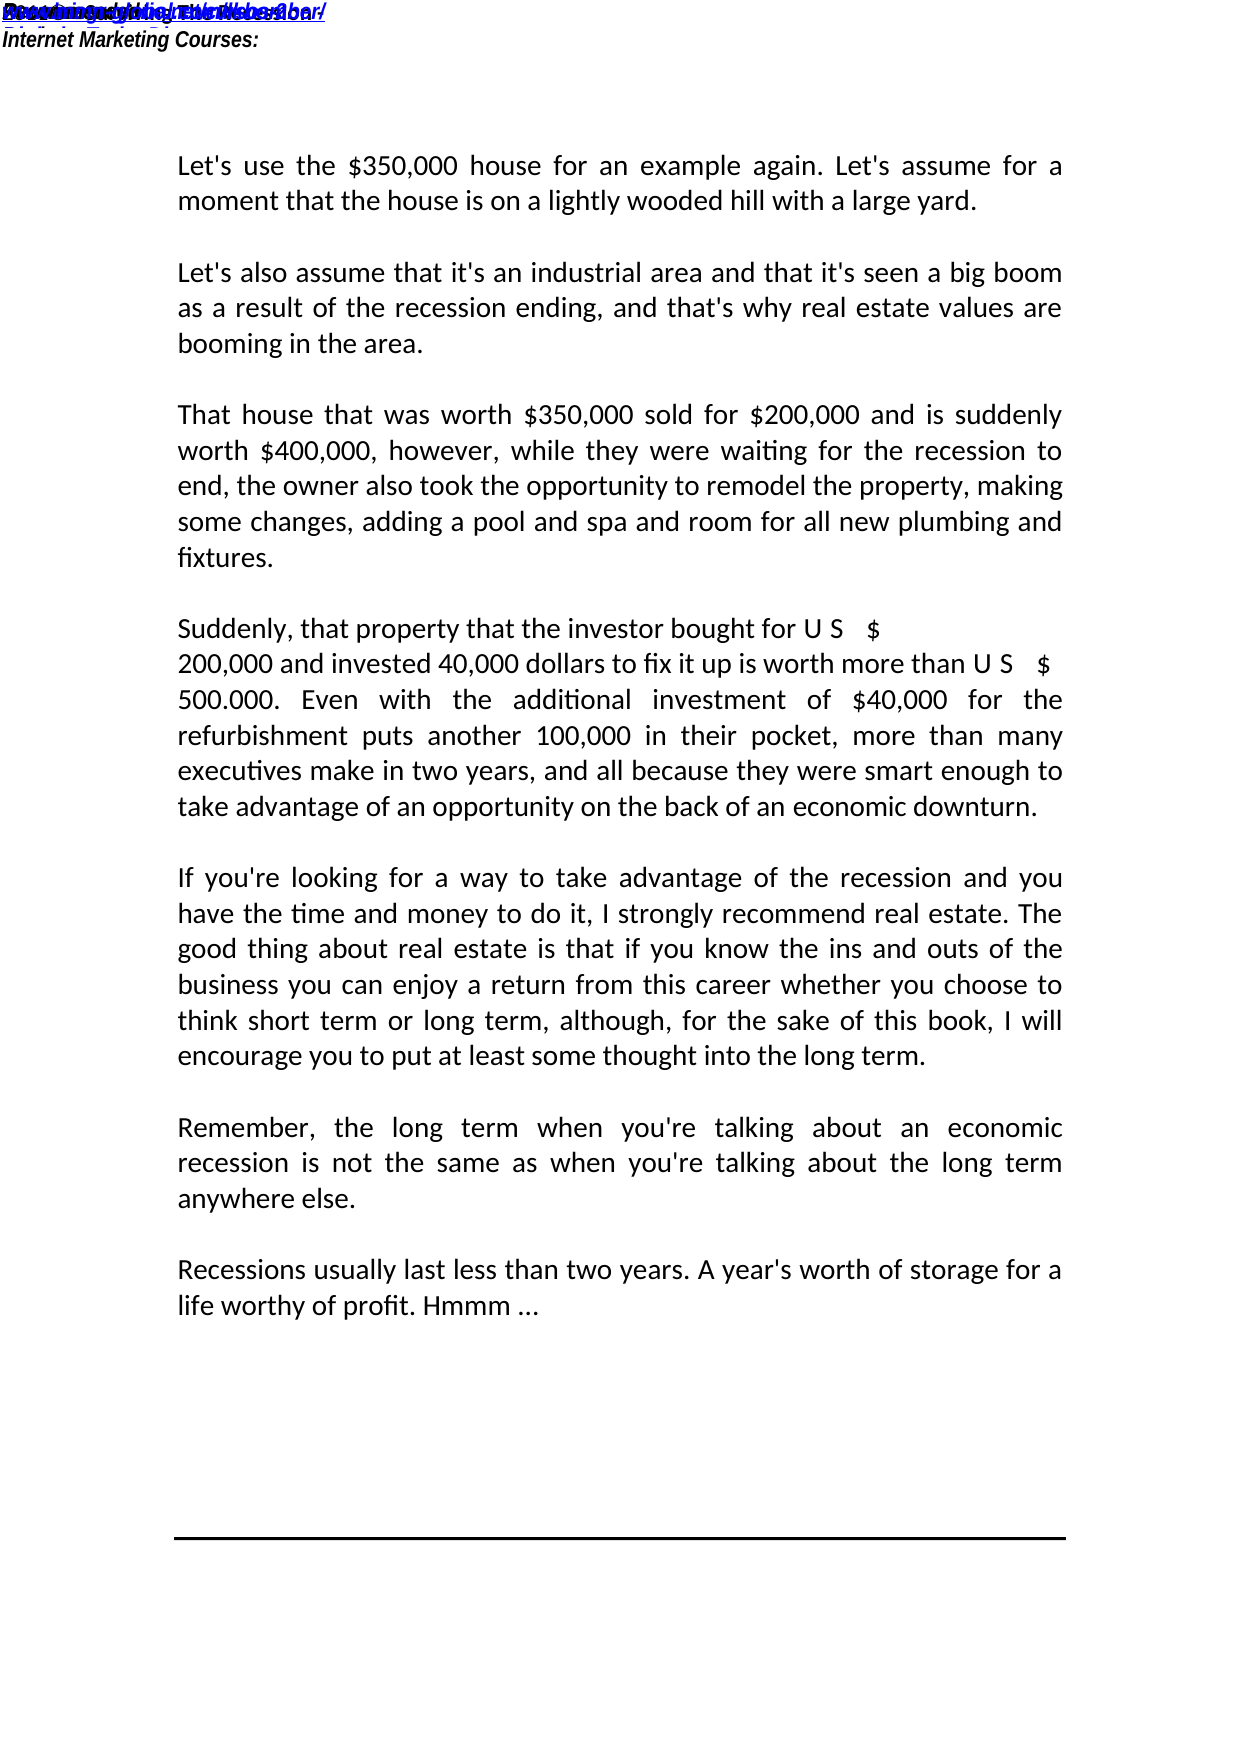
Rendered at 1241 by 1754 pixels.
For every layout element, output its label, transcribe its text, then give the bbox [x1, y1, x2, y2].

text Let's also assume that it's an industrial area and that it's seen a big boom as a result of the recession ending, and that's why real estate values are booming in the area. [177, 254, 1064, 361]
text Recessions usually last less than two years. A year's worth of storage for a life worthy of profit. Hmmm ... [177, 1251, 1064, 1322]
text If you're looking for a way to take advantage of the recession and you have the time and money to do it, I strongly recommend real estate. The good thing about real estate is that if you know the ins and outs of the business you can enjoy a return from this career whether you choose to think short term or long term, although, for the sake of this book, I will encourage you to put at least some thought into the long term. [177, 859, 1064, 1073]
text That house that was worth $350,000 sold for $200,000 and is suddenly worth $400,000, however, while they were waiting for the recession to end, the owner also took the opportunity to remodel the property, making some changes, adding a pool and spa and room for all new plumbing and fixtures. [177, 396, 1064, 574]
text Suddenly, that property that the investor bought for US $ [177, 610, 1078, 646]
text 500.000. Even with the additional investment of $40,000 for the refurbishment puts another 100,000 in their pocket, more than many executives make in two years, and all because they were smart enough to take advantage of an opportunity on the back of an economic downturn. [177, 681, 1064, 824]
text 200,000 and invested 40,000 dollars to fix it up is worth more than US $ [177, 646, 1078, 681]
text Remember, the long term when you're talking about an economic recession is not the same as when you're talking about the long term anywhere else. [177, 1109, 1064, 1216]
text Let's use the $350,000 house for an example again. Let's assume for a moment that the house is on a lightly wooded hill with a large yard. [177, 147, 1064, 218]
